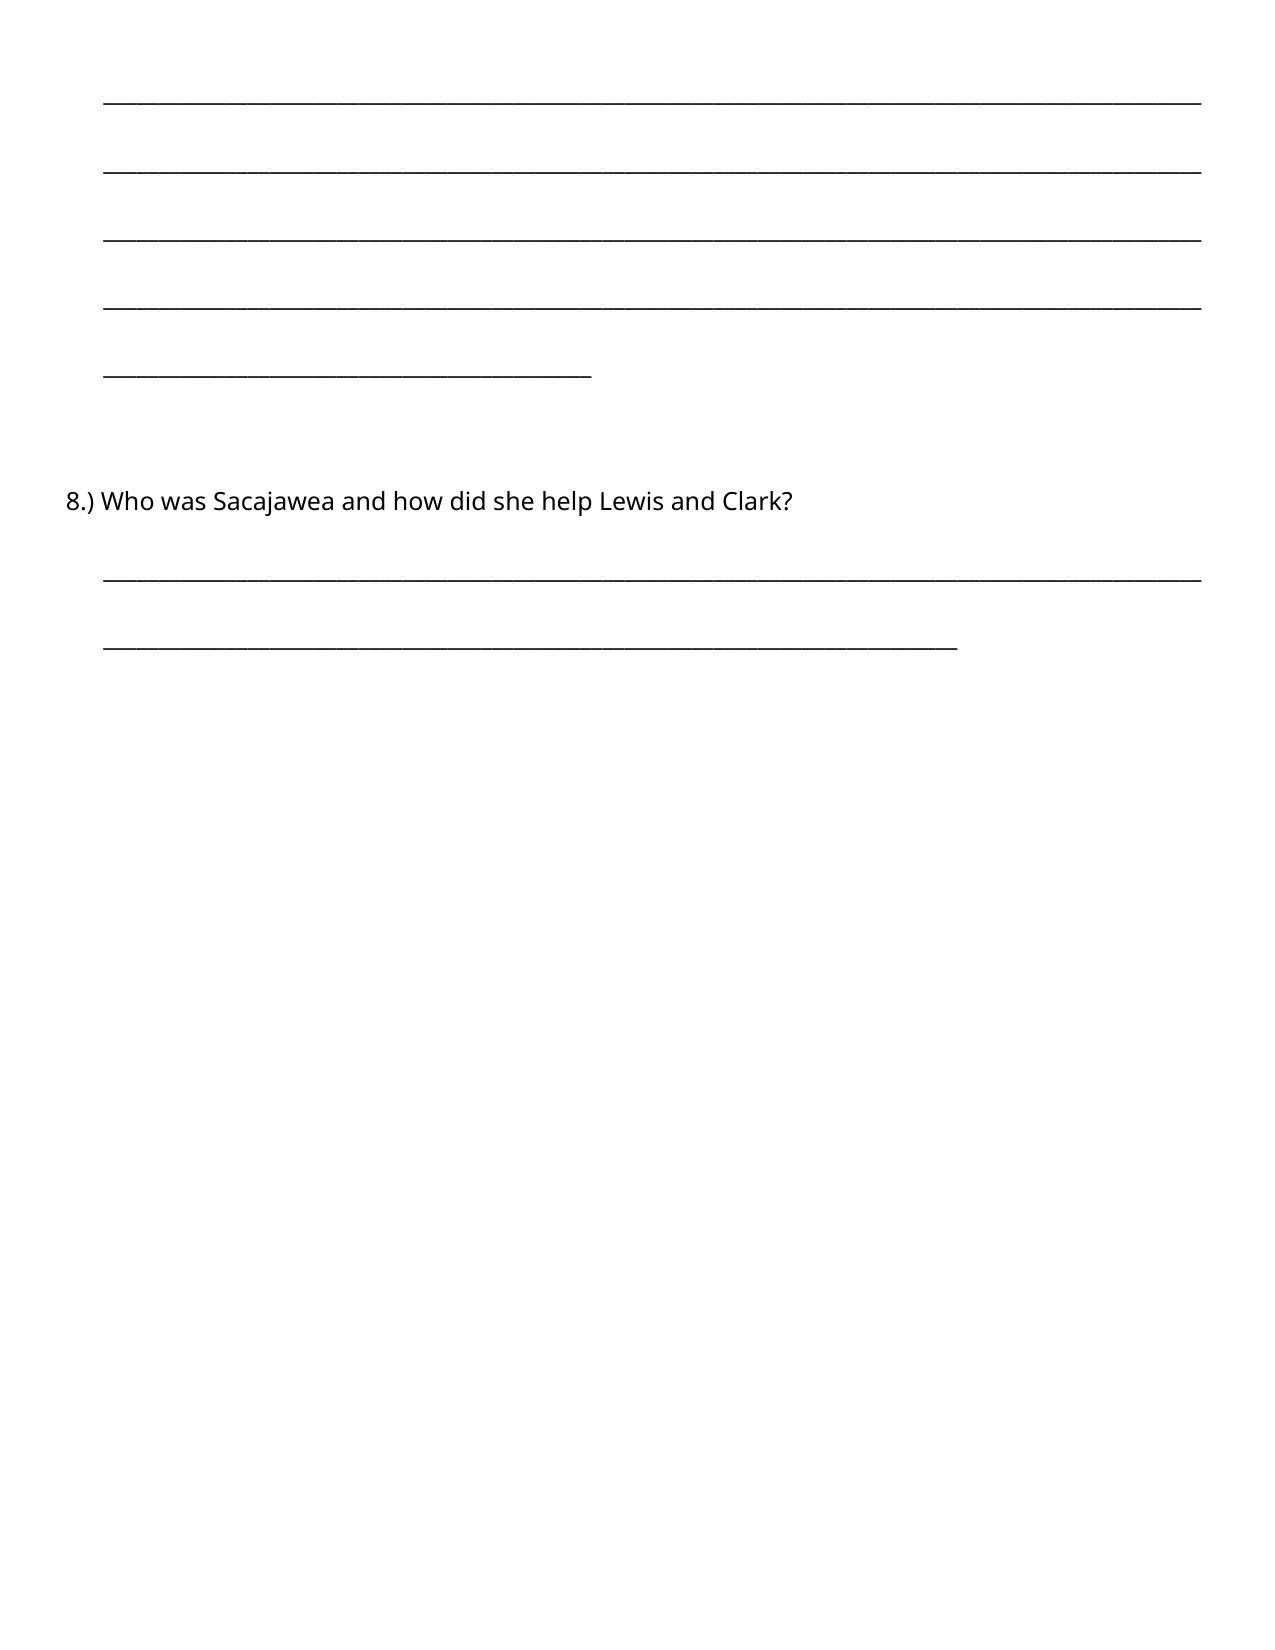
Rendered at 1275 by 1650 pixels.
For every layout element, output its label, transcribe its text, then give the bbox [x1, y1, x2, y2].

list ________________________________________________________________________________________________________________________________________________________________________________ [103, 552, 1209, 654]
list ________________________________________________________________________________________________________________________________________________________________________________________________________________________________________________________________________________________________________________________________________________________________________________________________________________________________________________________ [103, 75, 1209, 382]
list 8.) Who was Sacajawea and how did she help Lewis and Clark? [66, 484, 1209, 518]
